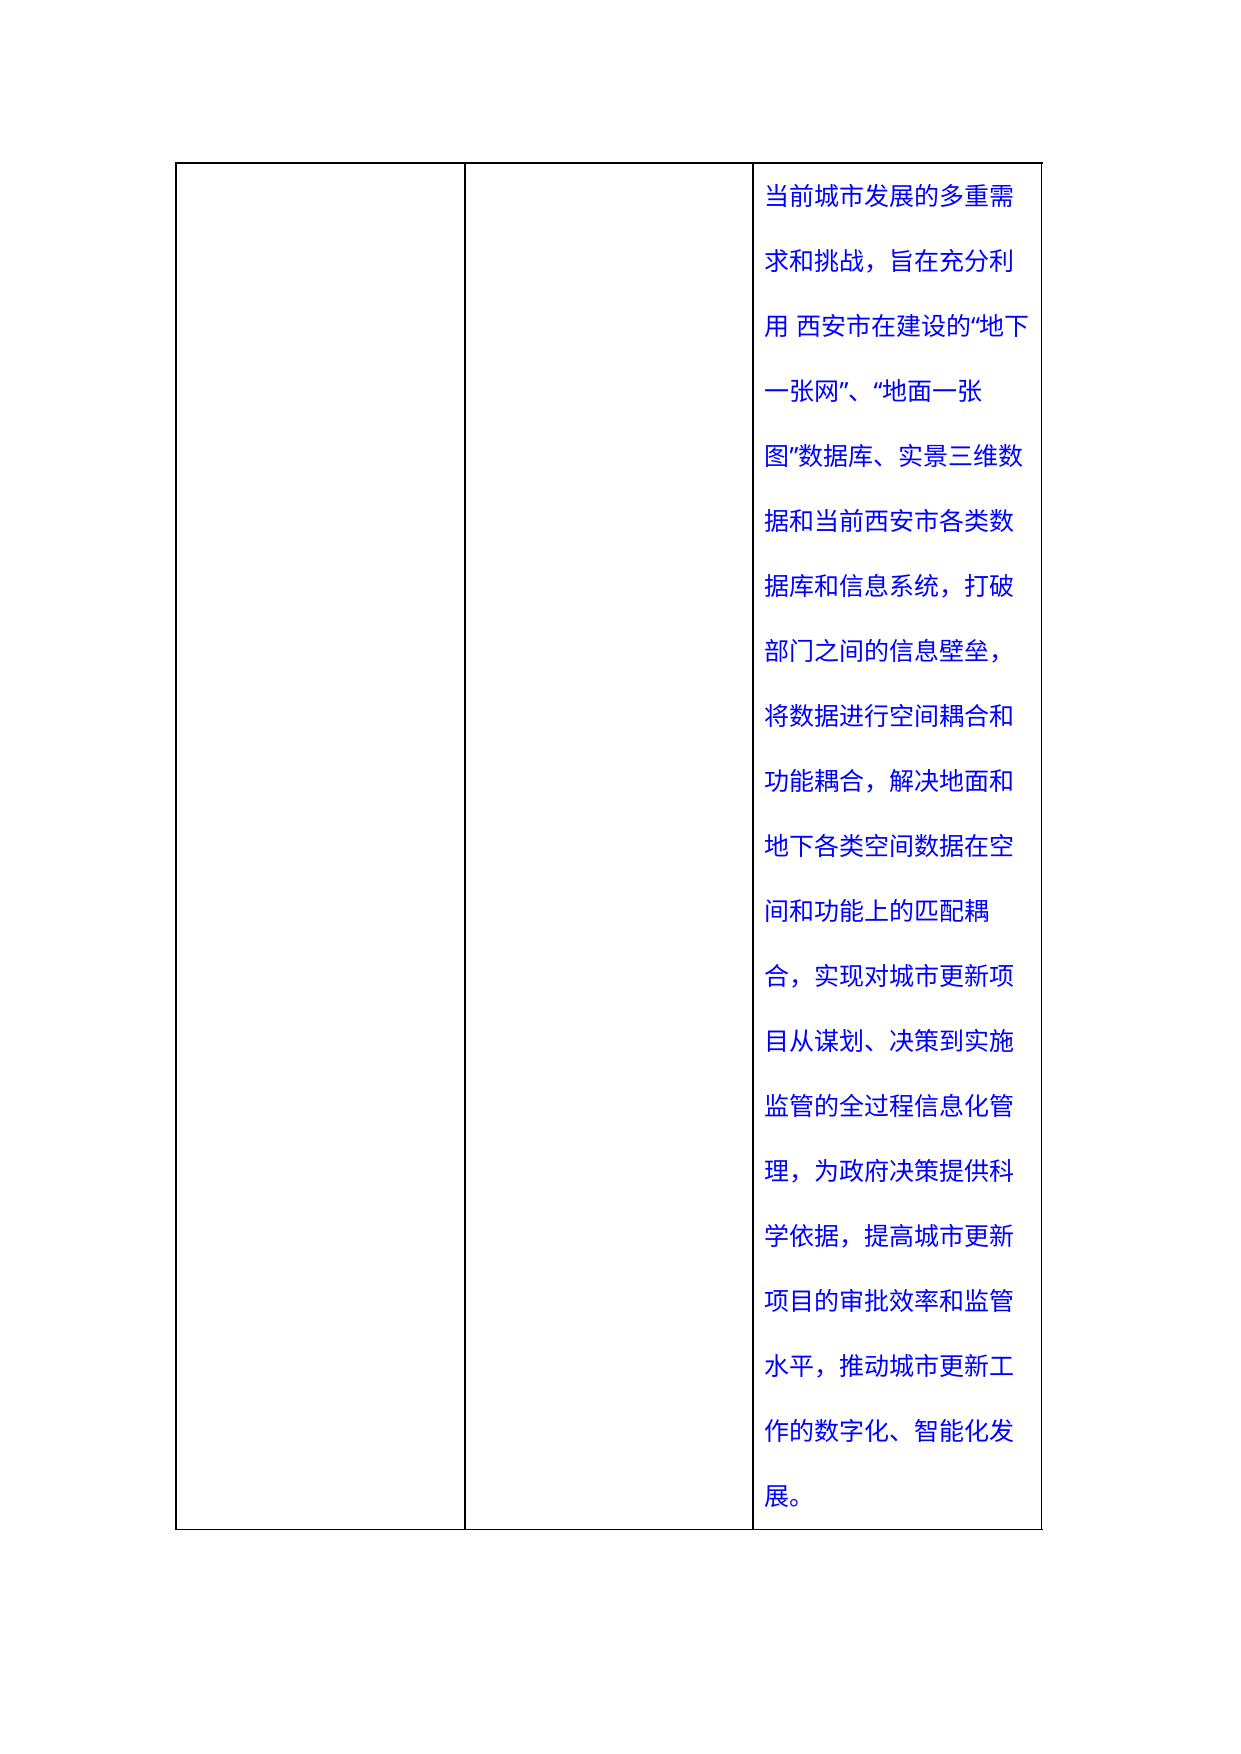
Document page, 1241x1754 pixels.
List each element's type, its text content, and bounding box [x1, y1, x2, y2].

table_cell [754, 164, 1041, 1528]
table_cell [466, 164, 752, 1528]
table_cell 1 [177, 164, 464, 1528]
